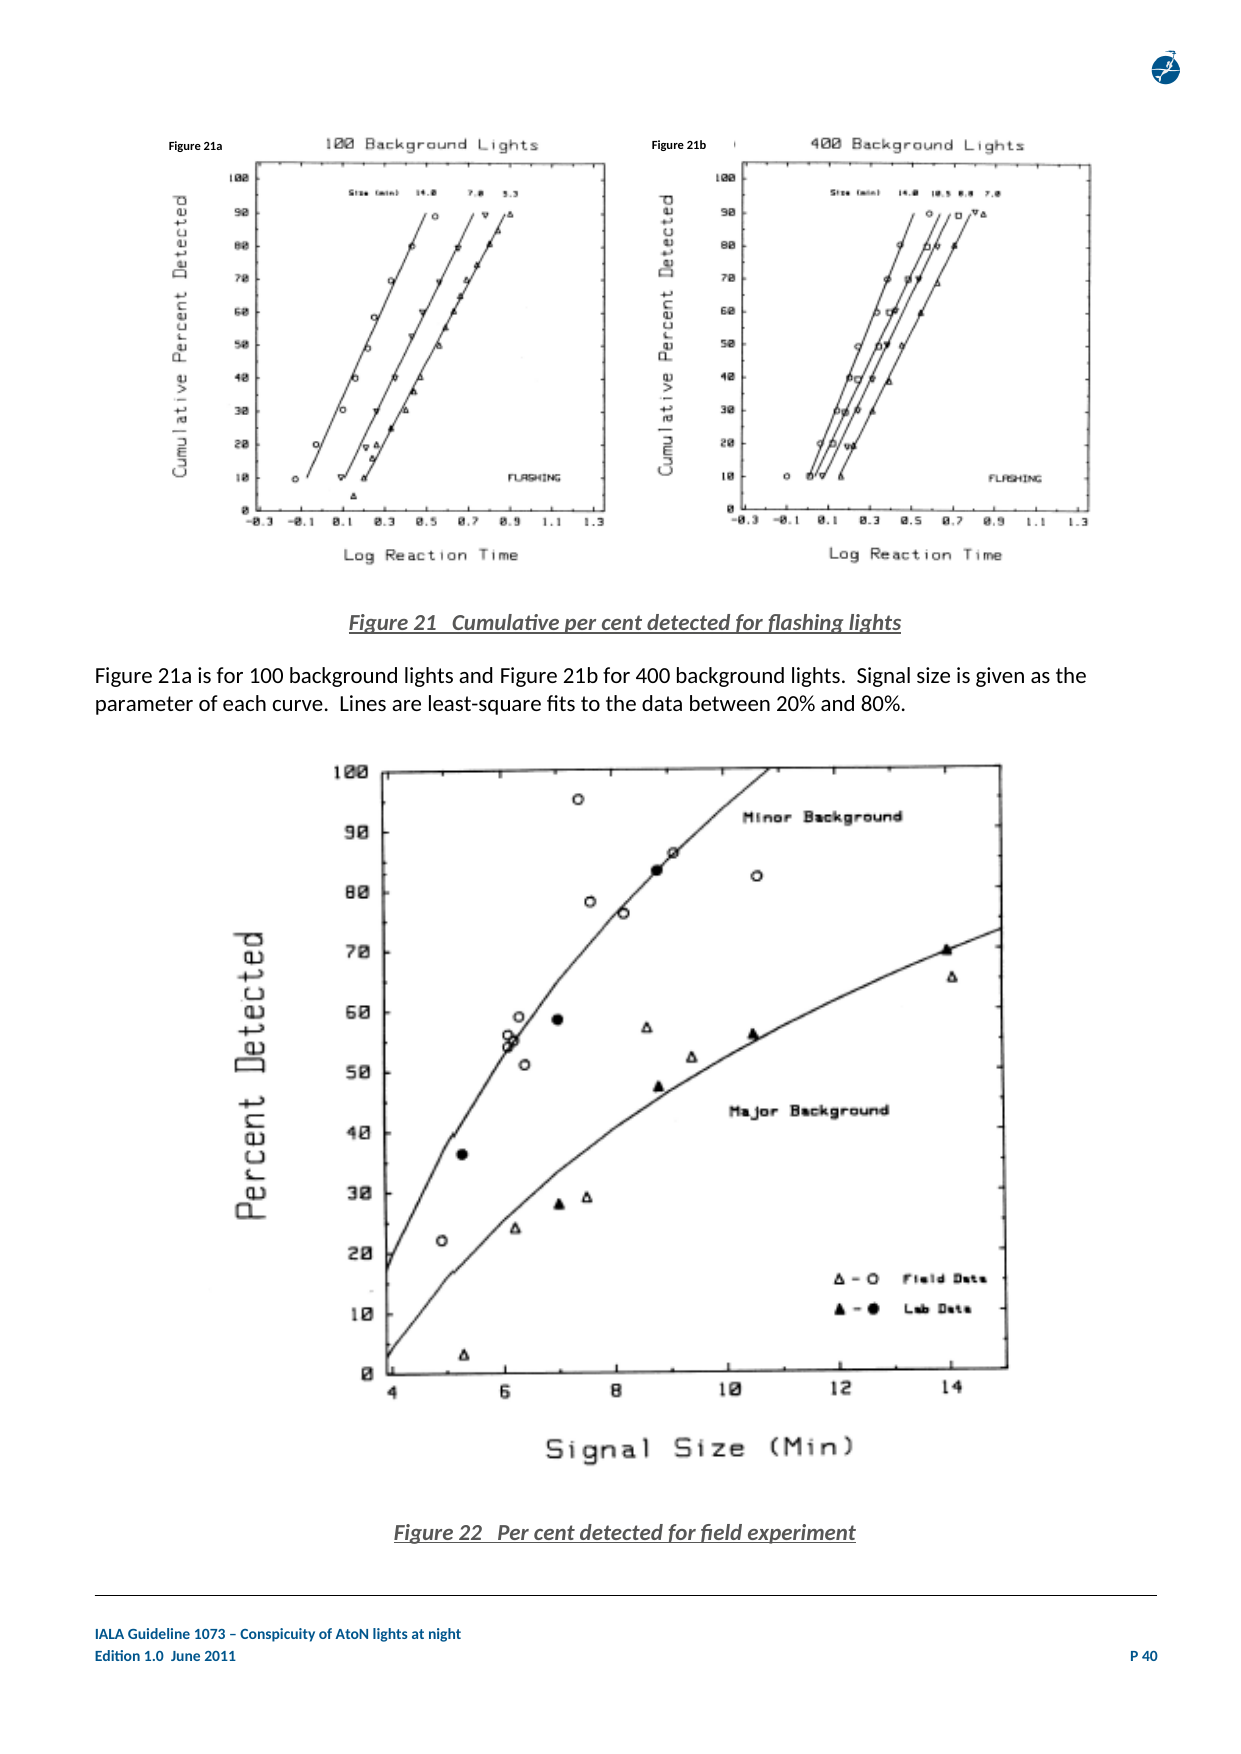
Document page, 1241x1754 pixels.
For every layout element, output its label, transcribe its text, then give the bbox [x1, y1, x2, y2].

picture [146, 113, 1106, 584]
text Cumulative per cent detected for flashing lights [94, 608, 1157, 636]
picture [1120, 0, 1239, 119]
text Figure 21a is for 100 background lights and Figure 21b for 400 background lights. Signal size is given as the parameter of each curve. Lines are least-square fits to the data between 20% and 80%. [94, 661, 1157, 717]
text Per cent detected for field experiment [94, 1518, 1157, 1546]
